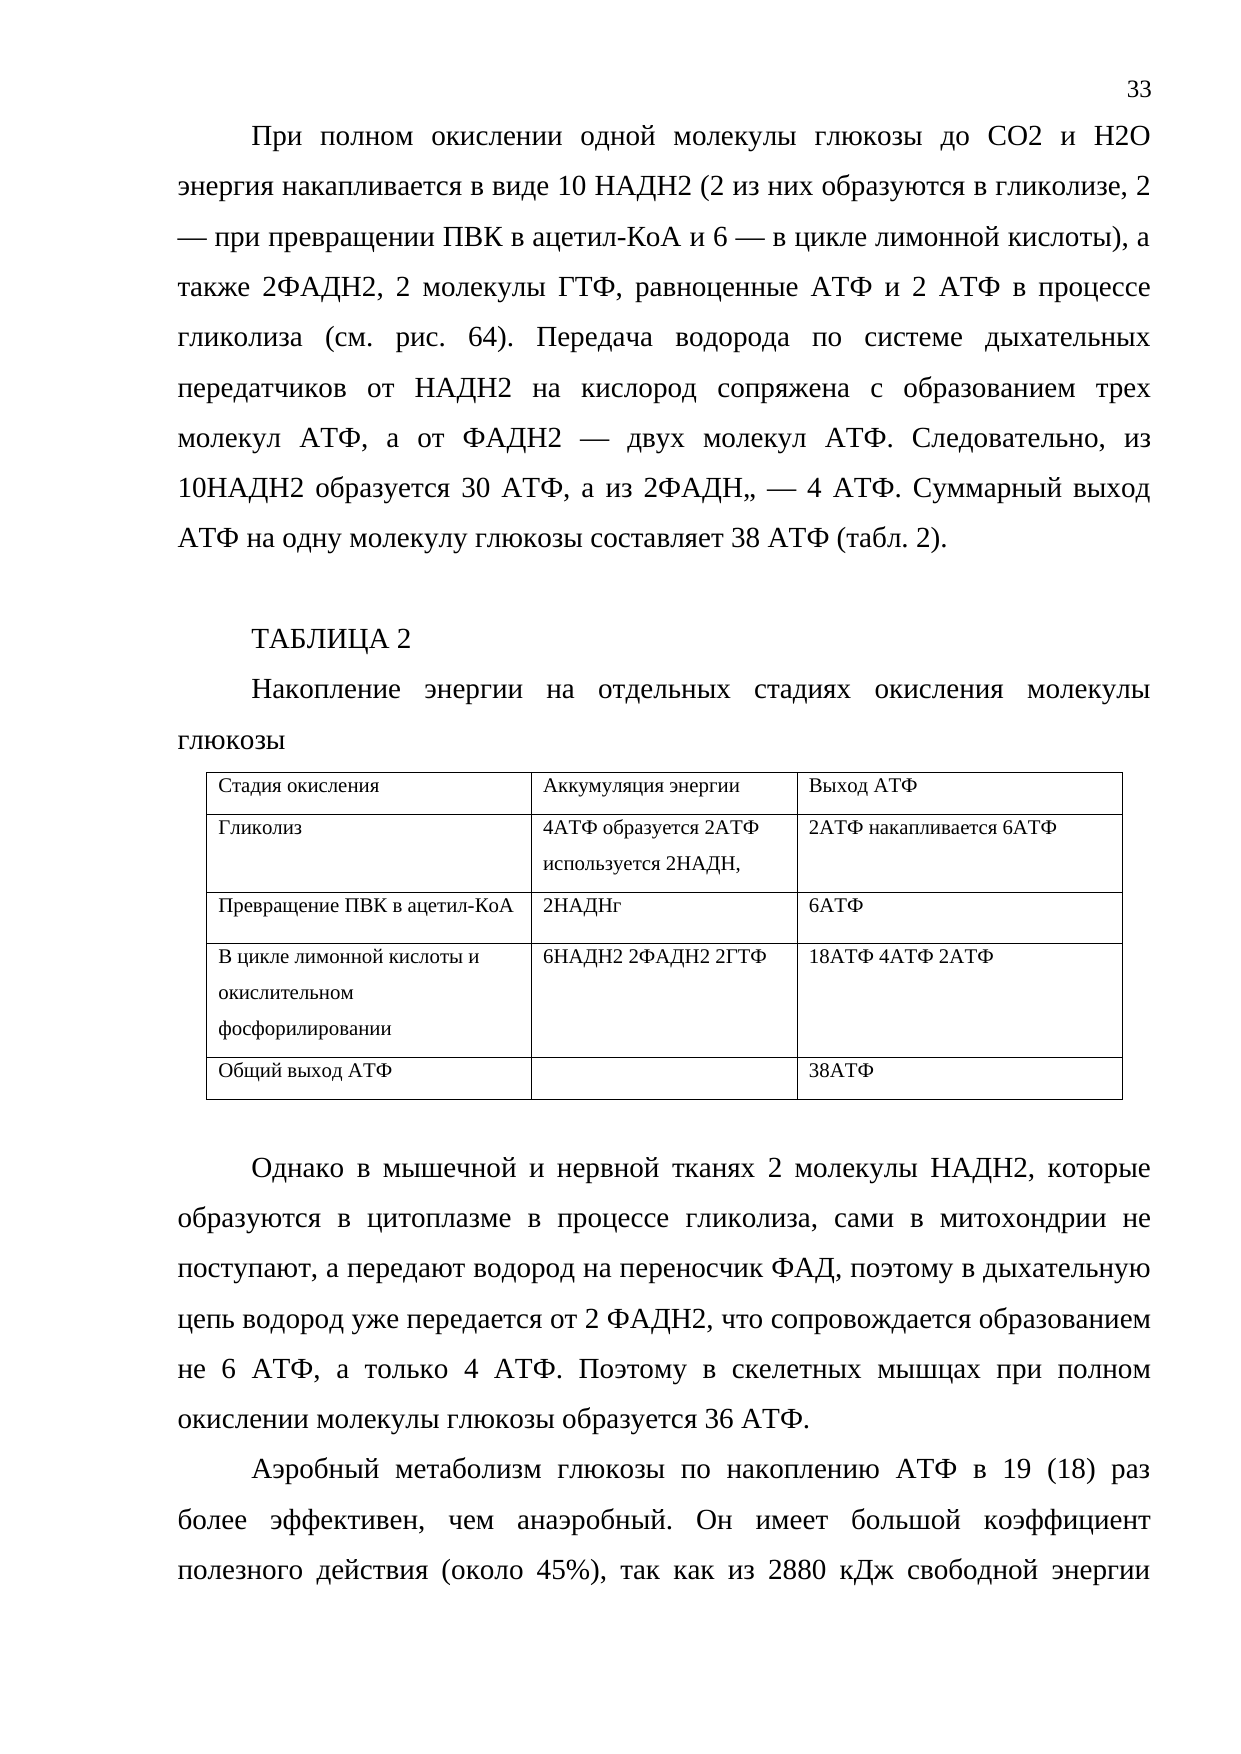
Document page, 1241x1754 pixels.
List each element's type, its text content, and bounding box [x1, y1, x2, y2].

table_cell 38АТФ [798, 1058, 1122, 1098]
table_cell В цикле лимонной кислоты и окислительном фосфорилировании [207, 944, 531, 1057]
table_cell 2АТФ накапливается 6АТФ [798, 815, 1122, 892]
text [177, 1452, 1152, 1586]
table_cell 18АТФ 4АТФ 2АТФ [798, 944, 1122, 1057]
table_cell 2НАДНг [532, 893, 797, 943]
text Однако в мышечной и нервной тканях 2 молекулы НАДН2, которые образуются в цитоплазме в процессе гликолиза, сами в митохондрии не поступают, а передают водород на переносчик ФАД, поэтому в дыхательную цепь водород уже передается от 2 ФАДН2, что сопровождается образованием не 6 АТФ, а только 4 АТФ. Поэтому в скелетных мышцах при полном окислении молекулы глюкозы образуется 36 АТФ. [177, 1150, 1152, 1435]
text При полном окислении одной молекулы глюкозы до СО2 и Н2О энергия накапливается в виде 10 НАДН2 (2 из них образуются в гликолизе, 2 — при превращении ПВК в ацетил-КоА и 6 — в цикле лимонной кислоты), а также 2ФАДН2, 2 молекулы ГТФ, равноценные АТФ и 2 АТФ в процессе гликолиза (см. рис. 64). Передача водорода по системе дыхательных передатчиков от НАДН2 на кислород сопряжена с образованием трех молекул АТФ, а от ФАДН2 — двух молекул АТФ. Следовательно, из 10НАДН2 образуется 30 АТФ, а из 2ФАДН„ — 4 АТФ. Суммарный выход АТФ на одну молекулу глюкозы составляет 38 АТФ (табл. 2). [177, 118, 1152, 554]
table_cell 6НАДН2 2ФАДН2 2ГТФ [532, 944, 797, 1057]
table_cell Гликолиз [207, 815, 531, 892]
table_header Стадия окисления [207, 773, 531, 814]
table_header Выход АТФ [798, 773, 1122, 814]
table_cell Превращение ПВК в ацетил-КоА [207, 893, 531, 943]
table_cell 6АТФ [798, 893, 1122, 943]
text Накопление энергии на отдельных стадиях окисления молекулы глюкозы [177, 672, 1152, 755]
table_cell 4АТФ образуется 2АТФ используется 2НАДН, [532, 815, 797, 892]
table_cell [532, 1058, 797, 1098]
text ТАБЛИЦА 2 [177, 621, 1152, 655]
table_header Аккумуляция энергии [532, 773, 797, 814]
table_cell Общий выход АТФ [207, 1058, 531, 1098]
